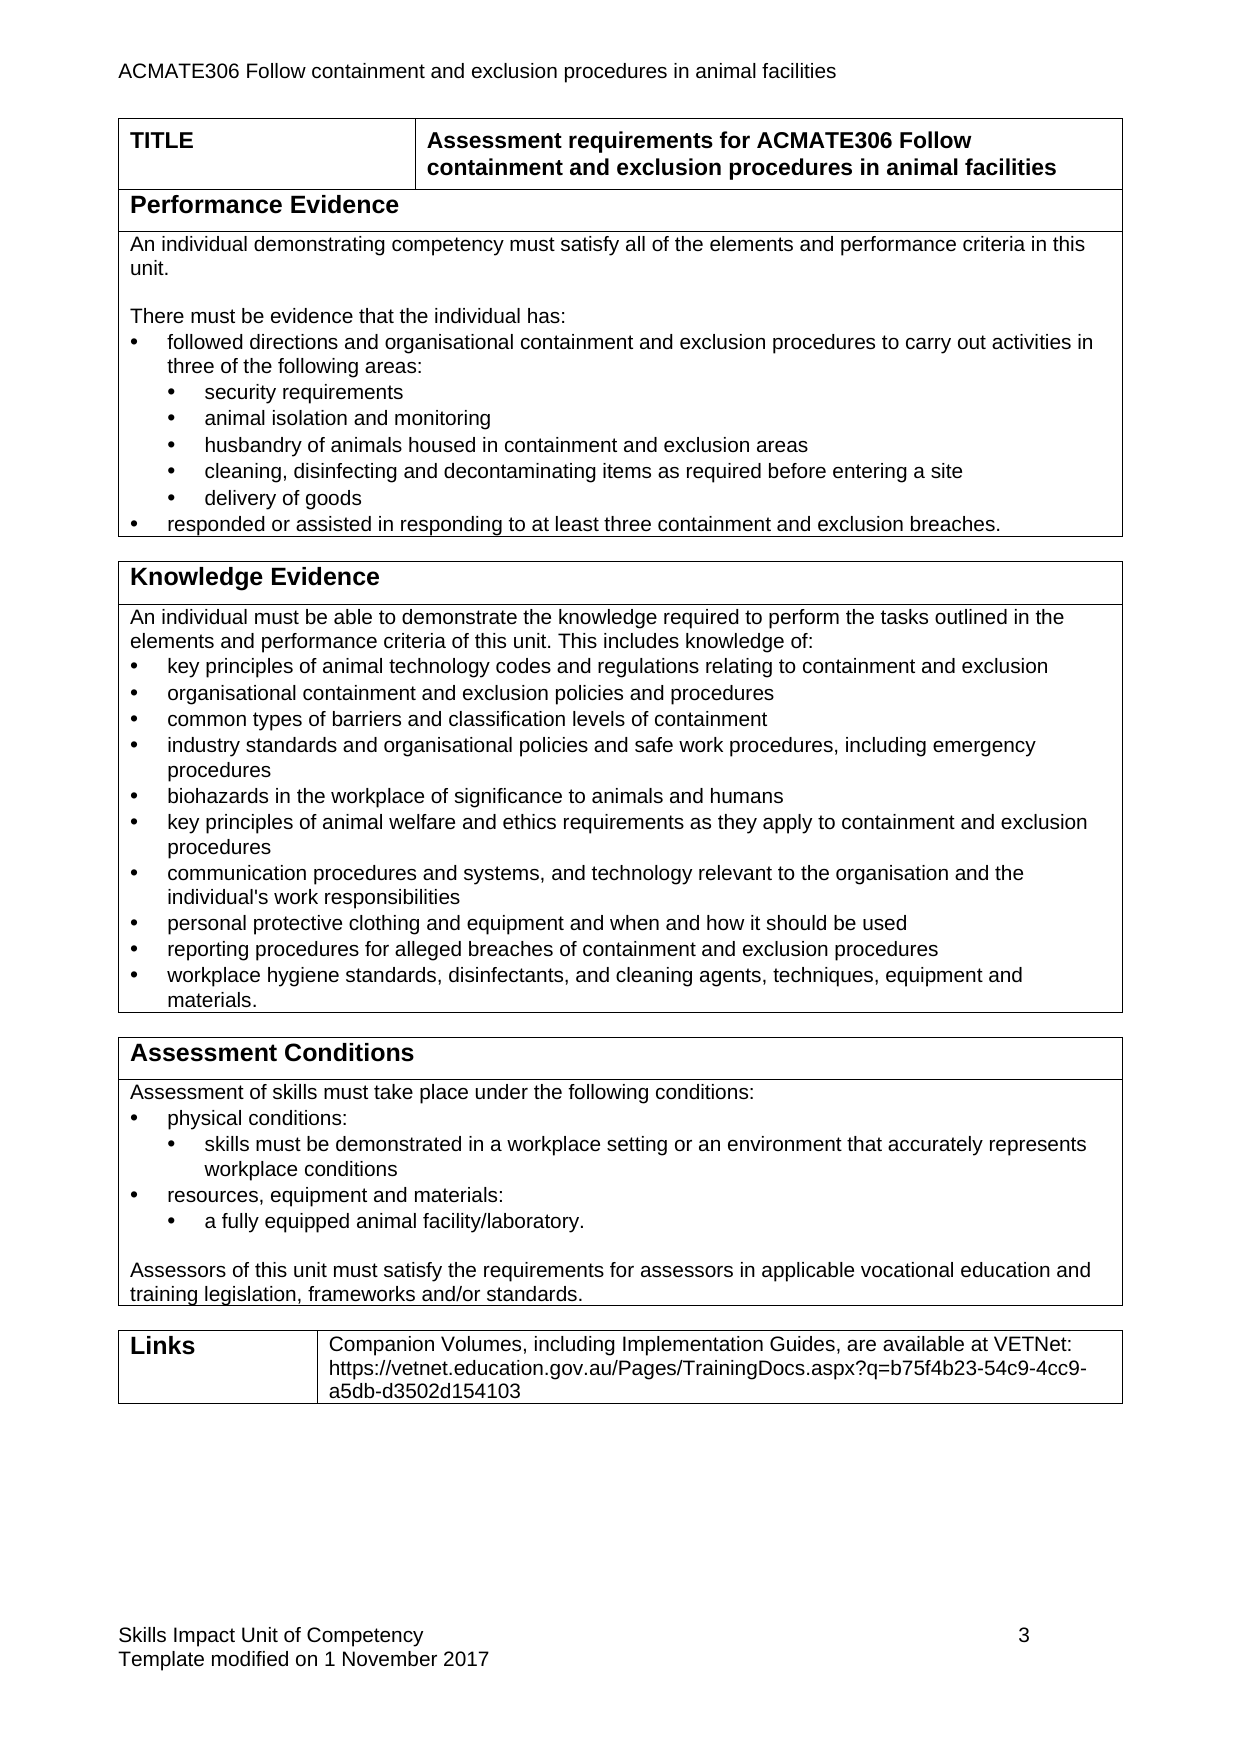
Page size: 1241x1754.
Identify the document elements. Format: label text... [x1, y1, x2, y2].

table_header Assessment Conditions [119, 1038, 1122, 1079]
table_header Assessment requirements for ACMATE306 Follow containment and exclusion procedures in animal facilities [416, 119, 1122, 188]
table_cell Performance Evidence [119, 190, 1122, 231]
table_cell An individual must be able to demonstrate the knowledge required to perform the tasks outlined in the elements and performance criteria of this unit. This includes knowledge of: key principles of animal technology codes and regulations relating to containment and exclusion organisational containment and exclusion policies and procedures common types of barriers and classification levels of containment industry standards and organisational policies and safe work procedures, including emergency procedures biohazards in the workplace of significance to animals and humans key principles of animal welfare and ethics requirements as they apply to containment and exclusion procedures communication procedures and systems, and technology relevant to the organisation and the individual's work responsibilities personal protective clothing and equipment and when and how it should be used reporting procedures for alleged breaches of containment and exclusion procedures workplace hygiene standards, disinfectants, and cleaning agents, techniques, equipment and materials. [119, 605, 1122, 1012]
table_header TITLE [119, 119, 415, 188]
table_header Companion Volumes, including Implementation Guides, are available at VETNet: https://vetnet.education.gov.au/Pages/TrainingDocs.aspx?q=b75f4b23-54c9-4cc9-a5db-d3502d154103 [318, 1331, 1122, 1403]
table_header Links [119, 1331, 317, 1403]
table_header Knowledge Evidence [119, 562, 1122, 603]
table_cell An individual demonstrating competency must satisfy all of the elements and performance criteria in this unit. There must be evidence that the individual has: followed directions and organisational containment and exclusion procedures to carry out activities in three of the following areas: security requirements animal isolation and monitoring husbandry of animals housed in containment and exclusion areas cleaning, disinfecting and decontaminating items as required before entering a site delivery of goods responded or assisted in responding to at least three containment and exclusion breaches. [119, 232, 1122, 536]
table_cell Assessment of skills must take place under the following conditions: physical conditions: skills must be demonstrated in a workplace setting or an environment that accurately represents workplace conditions resources, equipment and materials: a fully equipped animal facility/laboratory. Assessors of this unit must satisfy the requirements for assessors in applicable vocational education and training legislation, frameworks and/or standards. [119, 1080, 1122, 1305]
